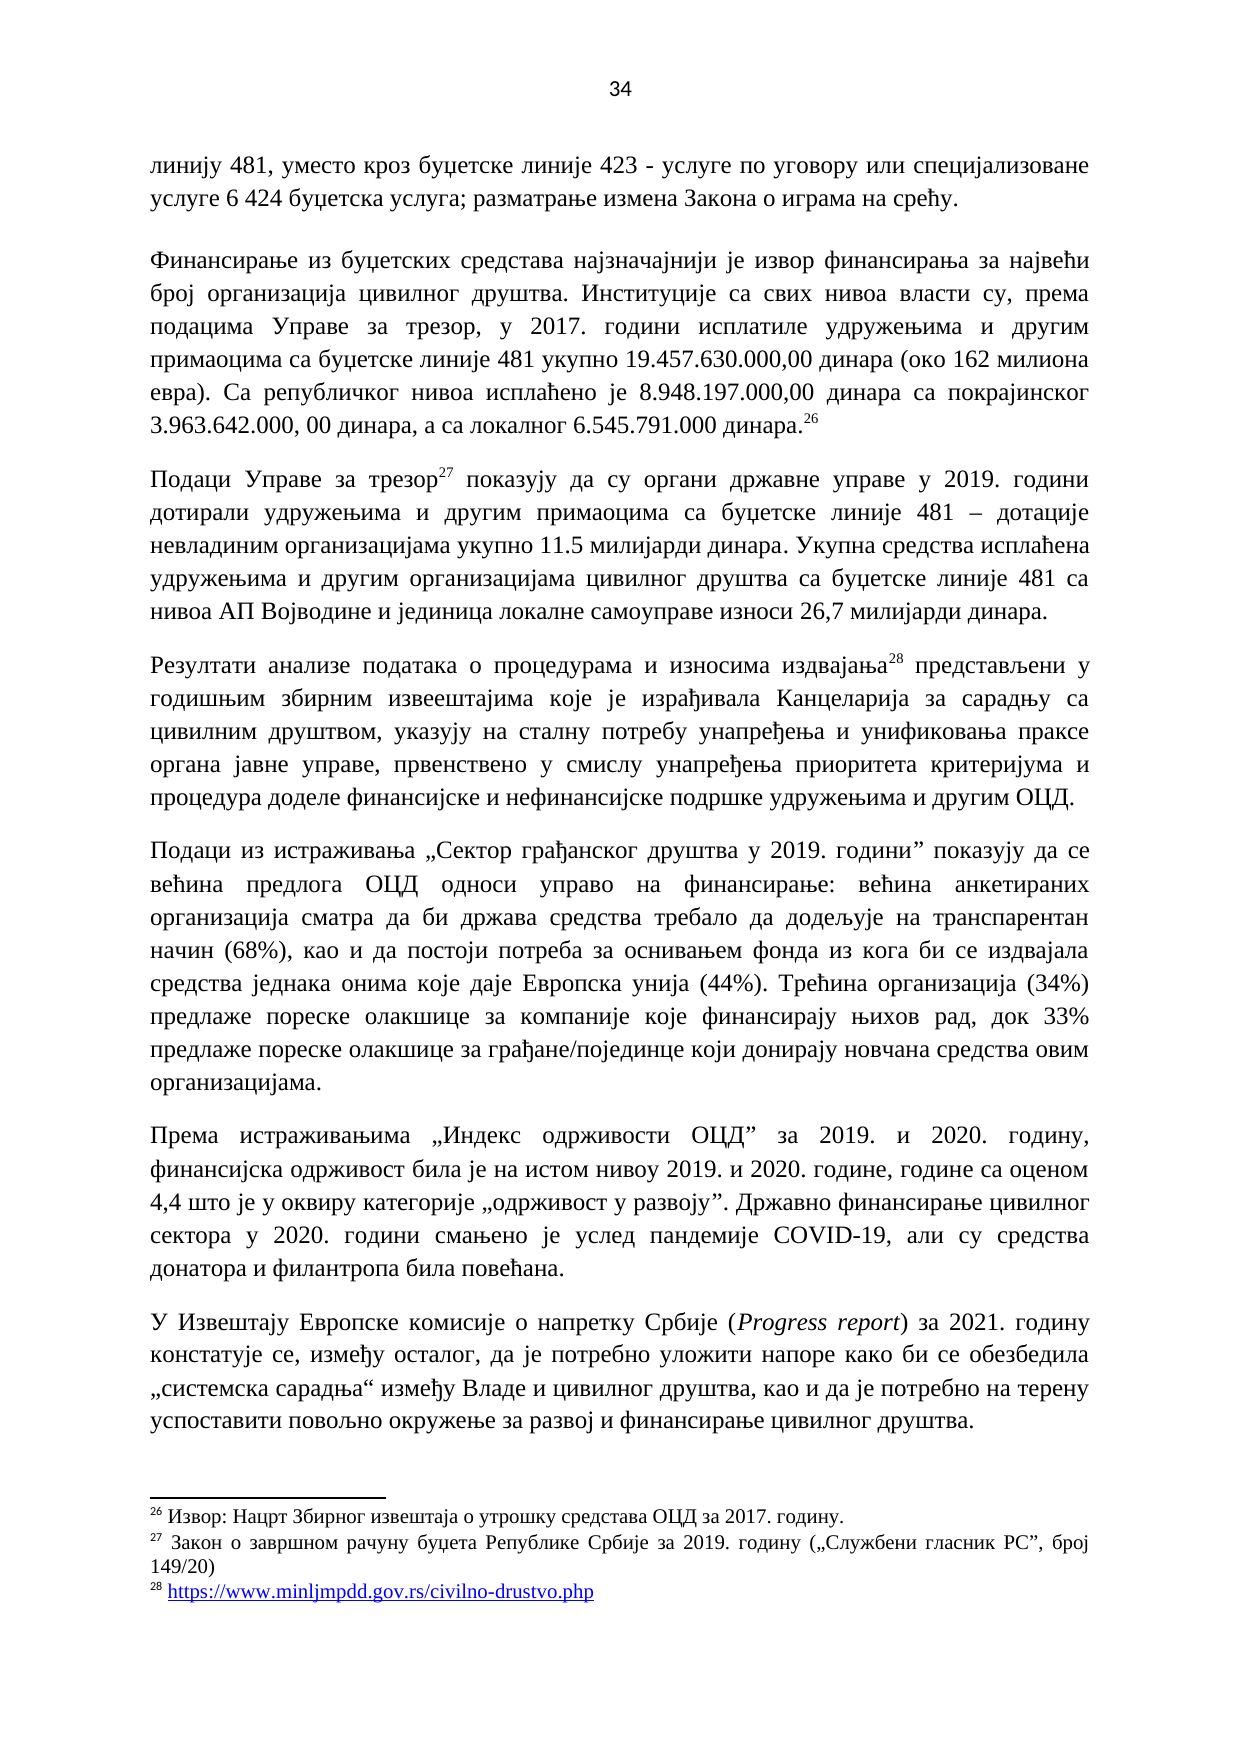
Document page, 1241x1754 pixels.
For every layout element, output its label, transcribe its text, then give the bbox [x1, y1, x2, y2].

text Према истраживањима „Индекс одрживости ОЦД” за 2019. и 2020. годину, финансијска одрживост била је на истом нивоу 2019. и 2020. године, године са оценом 4,4 што је у оквиру категорије „одрживост у развоју”. Државно финансирање цивилног сектора у 2020. години смањено је услед пандемије COVID-19, али су средства донатора и филантропа била повећана. [150, 1121, 1090, 1281]
text Финaнсирaњe из буџeтских средстава нajзнaчajниjи је извoр финaнсирaњa за највећи број oргaнизaциja цивилнoг друштвa. Институције са свих нивоа власти су, према подацима Управе за трезор, у 2017. години исплатиле удружењима и другим примаоцима са буџетске линије 481 укупно 19.457.630.000,00 динара (око 162 милиона евра). Са републичког нивоа исплаћено је 8.948.197.000,00 динара са покрајинског 3.963.642.000, 00 динара, а са локалног 6.545.791.000 динара. [150, 245, 1090, 439]
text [150, 150, 1090, 212]
text Резултати анализе података о процедурама и износима издвајања представљени у годишњим збирним извеештајима које је израђивала Канцеларија за сарадњу са цивилним друштвом, указују на сталну потребу унапређења и унификовања праксе органа јавне управе, првенствено у смислу унапређења приоритета критеријума и процедура доделе финансијске и нефинансијске подршке удружењима и другим ОЦД. [150, 650, 1090, 811]
text Подаци из истраживања „Сектор грађанског друштва у 2019. години” показују да се већина предлога ОЦД односи управо на финансирање: већина анкетираних организација сматра да би држава средства требало да додељује на транспарентан начин (68%), као и да постоји потреба за оснивањем фонда из кога би се издвајала средства једнака онима које даје Европска унија (44%). Трећина организација (34%) предлаже пореске олакшице за компаније које финансирају њихов рад, док 33% предлаже пореске олакшице за грађане/појединце који донирају новчана средства овим организацијама. [150, 836, 1090, 1096]
text У Извештају Европске комисије о напретку Србије (Progress report) за 2021. годину констатује се, између осталог, да је потребно уложити напоре како би се обезбедила „системска сарадња“ између Владе и цивилног друштва, као и да је потребно на терену успоставити повољно окружење за развој и финансирање цивилног друштва. [150, 1307, 1090, 1434]
text Подаци Управе за трезор показују да су органи државне управе у 2019. години дотирали удружењима и другим примаоцима са буџетске линије 481 – дотације невладиним организацијама укупно 11.5 милијарди динара. Укупна средства исплаћена удружењима и другим организацијама цивилног друштва са буџетске линије 481 са нивоа АП Војводине и јединица локалне самоуправе износи 26,7 милијарди динара. [150, 464, 1090, 624]
